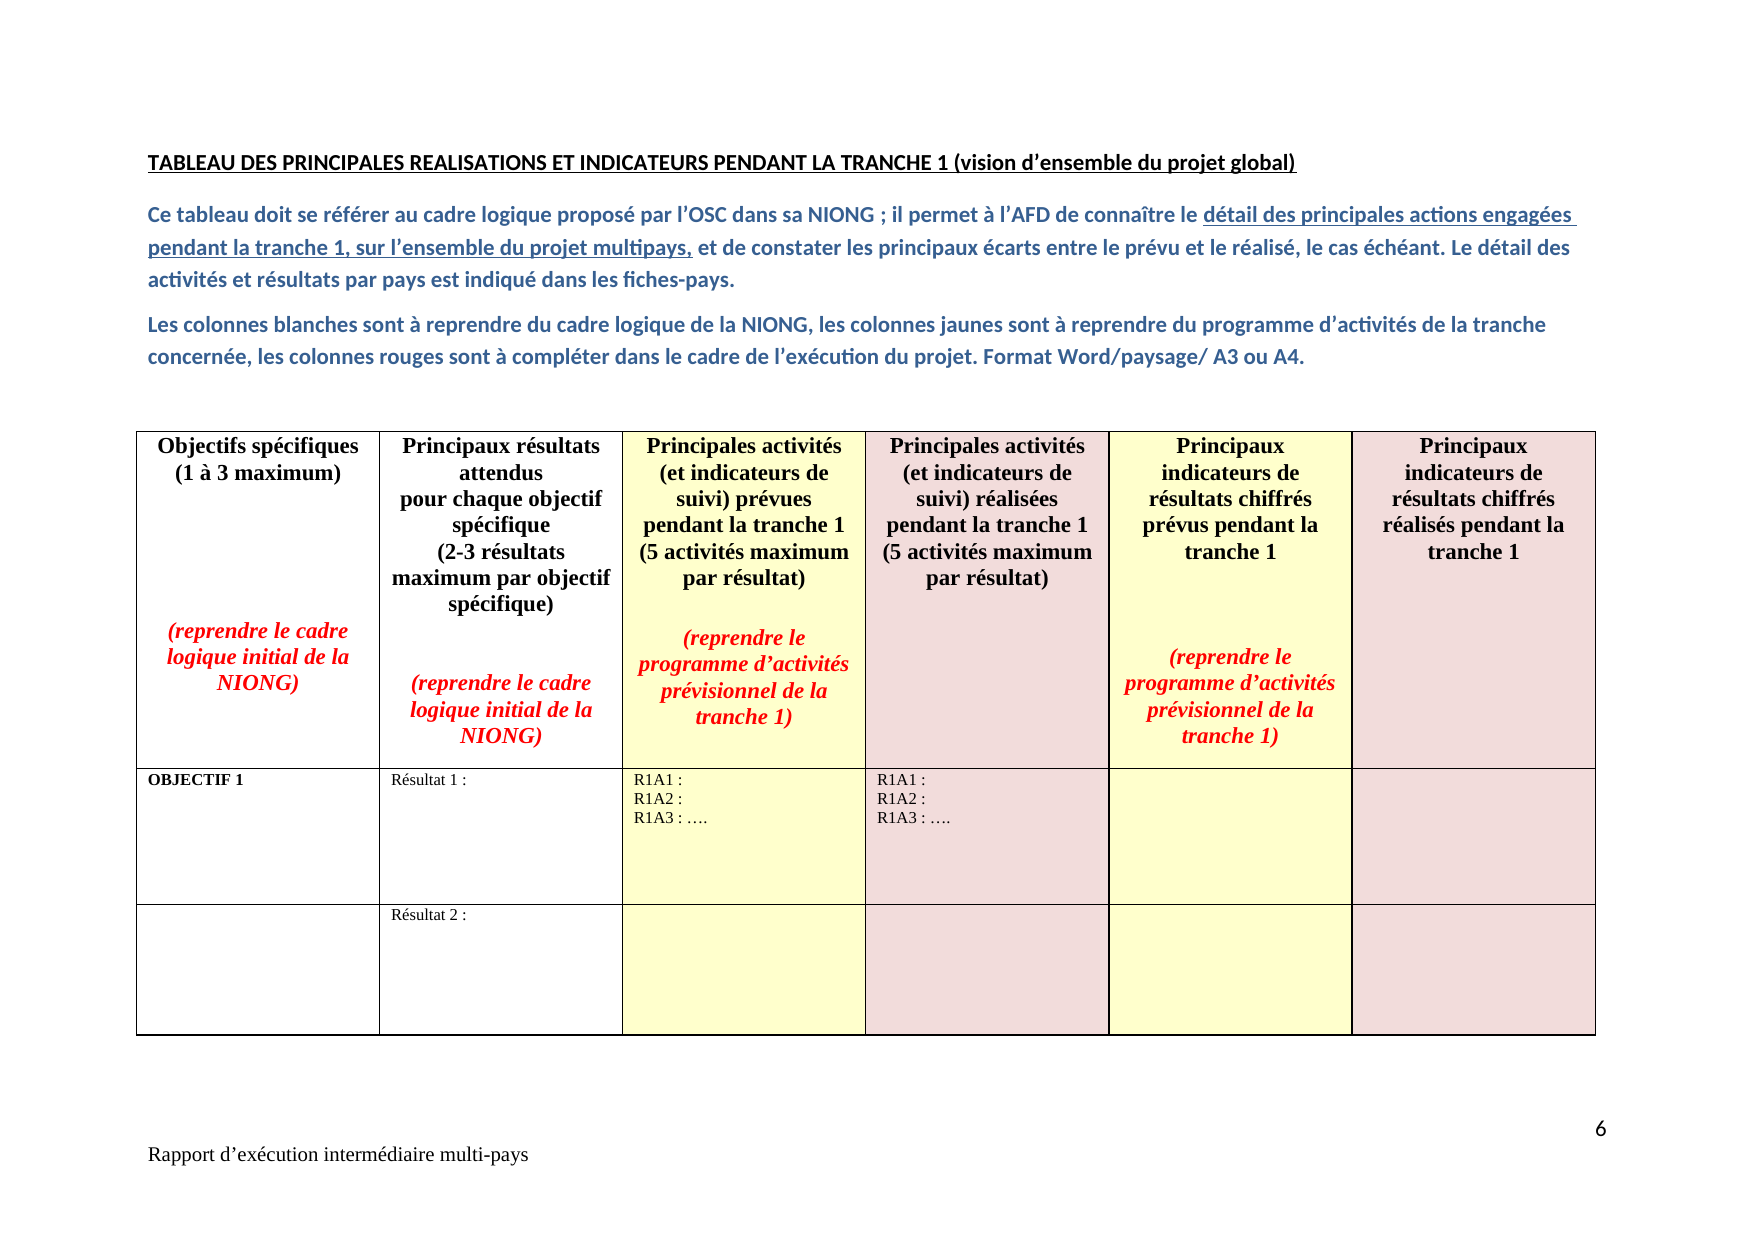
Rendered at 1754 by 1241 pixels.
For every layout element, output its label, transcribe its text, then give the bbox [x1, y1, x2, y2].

table_header Principaux indicateurs de résultats chiffrés réalisés pendant la tranche 1 [1353, 432, 1595, 768]
table_cell [623, 905, 865, 1034]
table_cell [1110, 769, 1351, 904]
table_cell OBJECTIF 1 [137, 769, 379, 904]
text TABLEAU DES PRINCIPALES REALISATIONS ET INDICATEURS PENDANT LA TRANCHE 1 (vision d’ensemble du projet global) [148, 148, 1606, 176]
table_cell [1353, 905, 1595, 1034]
table_cell [137, 905, 379, 1034]
table_header Principaux résultats attendus pour chaque objectif spécifique (2-3 résultats maximum par objectif spécifique) (reprendre le cadre logique initial de la NIONG) [380, 432, 622, 768]
table_cell R1A1 : R1A2 : R1A3 : …. [623, 769, 865, 904]
table_cell Résultat 2 : [380, 905, 622, 1034]
text Les colonnes blanches sont à reprendre du cadre logique de la NIONG, les colonnes jaunes sont à reprendre du programme d’activités de la tranche concernée, les colonnes rouges sont à compléter dans le cadre de l’exécution du projet. Format Word/paysage/ A3 ou A4. [148, 310, 1606, 370]
table_header Principales activités (et indicateurs de suivi) réalisées pendant la tranche 1 (5 activités maximum par résultat) [866, 432, 1108, 768]
table_cell Résultat 1 : [380, 769, 622, 904]
table_cell [866, 905, 1108, 1034]
table_header Principaux indicateurs de résultats chiffrés prévus pendant la tranche 1 (reprendre le programme d’activités prévisionnel de la tranche 1) [1110, 432, 1351, 768]
table_cell [1110, 905, 1351, 1034]
table_header Principales activités (et indicateurs de suivi) prévues pendant la tranche 1 (5 activités maximum par résultat) (reprendre le programme d’activités prévisionnel de la tranche 1) [623, 432, 865, 768]
table_cell R1A1 : R1A2 : R1A3 : …. [866, 769, 1108, 904]
text Ce tableau doit se référer au cadre logique proposé par l’OSC dans sa NIONG ; il permet à l’AFD de connaître le détail des principales actions engagées pendant la tranche 1, sur l’ensemble du projet multipays, et de constater les principaux écarts entre le prévu et le réalisé, le cas échéant. Le détail des activités et résultats par pays est indiqué dans les fiches-pays. [148, 201, 1606, 293]
table_header Objectifs spécifiques (1 à 3 maximum) (reprendre le cadre logique initial de la NIONG) [137, 432, 379, 768]
table_cell [1353, 769, 1595, 904]
